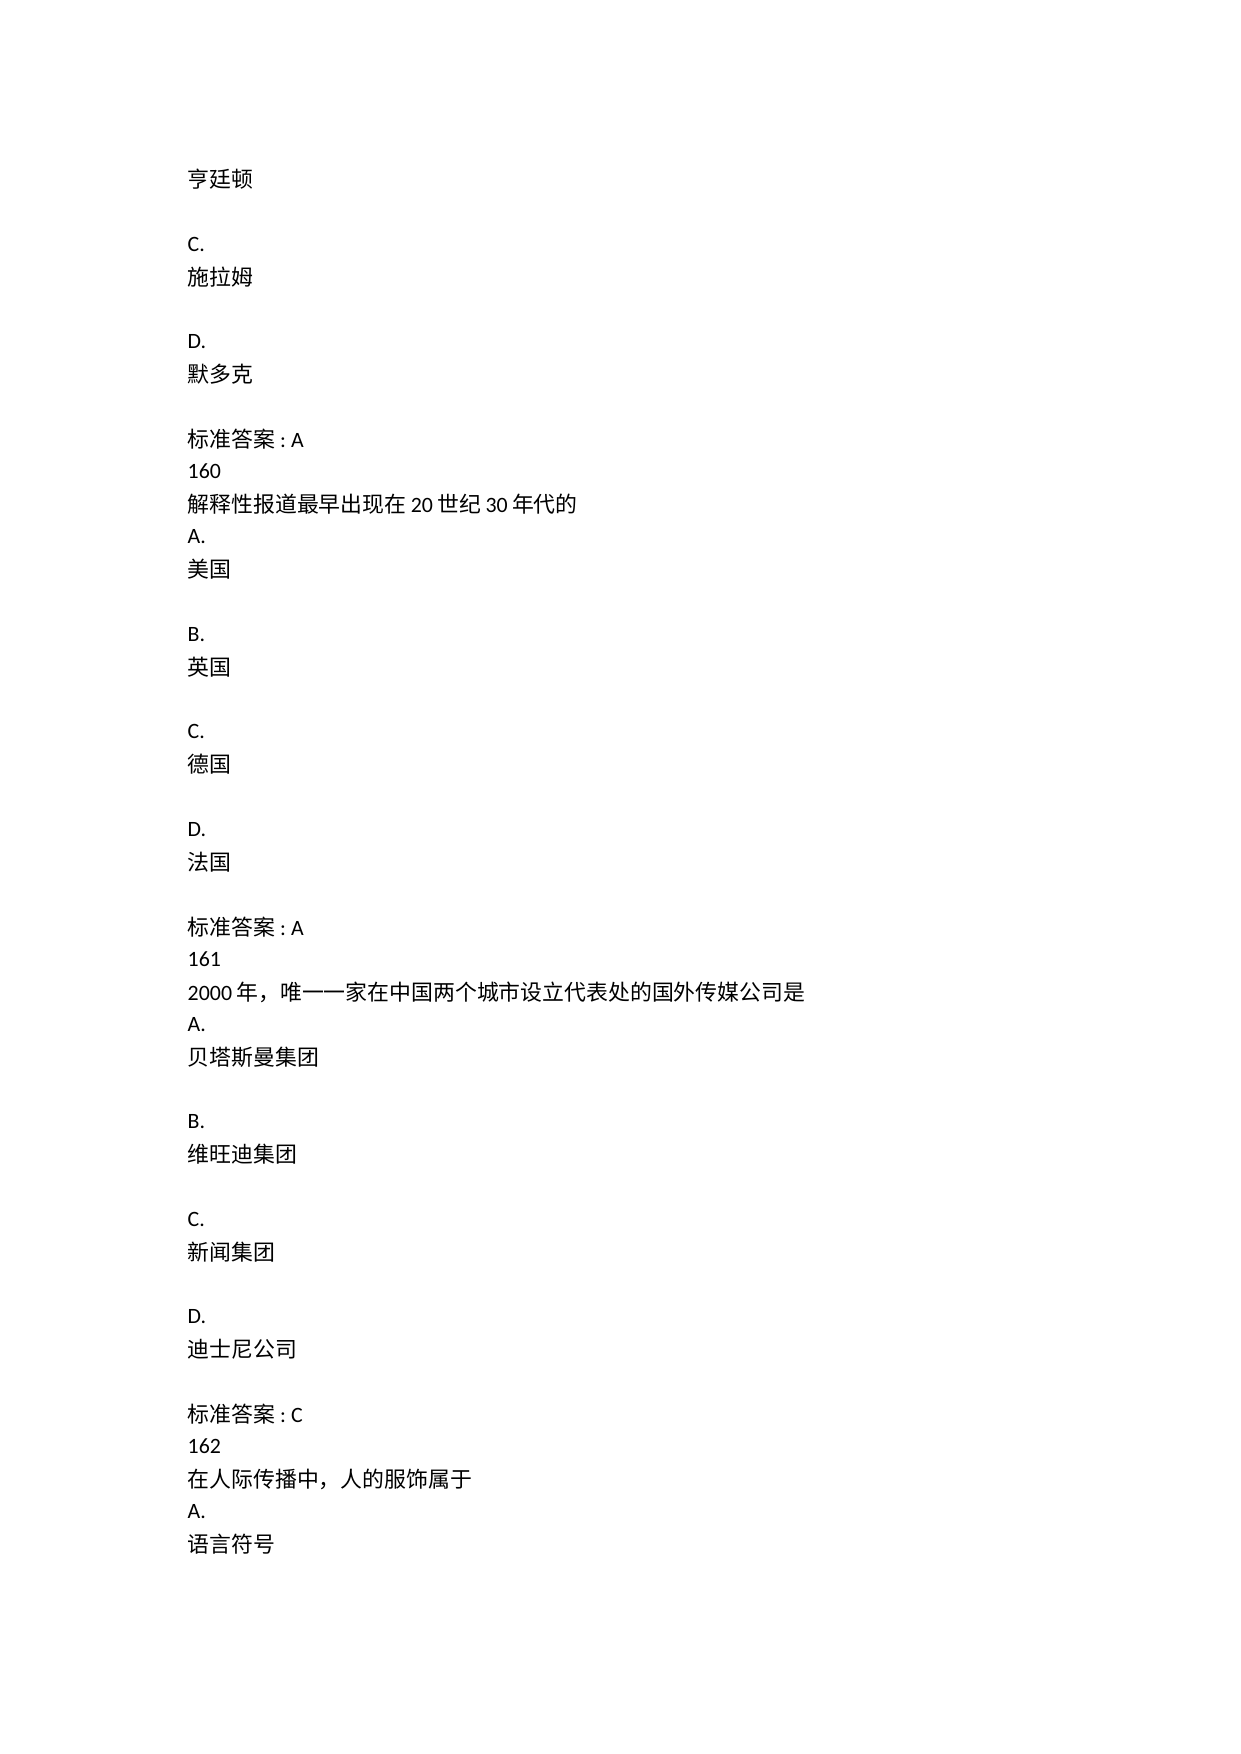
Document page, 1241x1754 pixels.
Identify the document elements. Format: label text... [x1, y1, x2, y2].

text 解释性报道最早出现在20世纪30年代的 [187, 487, 1053, 519]
text 英国 [187, 649, 1053, 682]
text D. [187, 324, 1053, 357]
text C. [187, 714, 1053, 747]
text C. [187, 1202, 1053, 1234]
text B. [187, 1104, 1053, 1137]
text 161 [187, 942, 1053, 974]
text D. [187, 812, 1053, 844]
text A. [187, 1494, 1053, 1527]
text 迪士尼公司 [187, 1332, 1053, 1364]
text C. [187, 227, 1053, 259]
text 法国 [187, 844, 1053, 877]
text A. [187, 519, 1053, 552]
text 施拉姆 [187, 259, 1053, 292]
text 默多克 [187, 357, 1053, 389]
text 新闻集团 [187, 1234, 1053, 1267]
text 标准答案 : A [187, 422, 1053, 454]
text 在人际传播中，人的服饰属于 [187, 1462, 1053, 1494]
text 贝塔斯曼集团 [187, 1039, 1053, 1072]
text 162 [187, 1429, 1053, 1462]
text 亨廷顿 [187, 162, 1053, 194]
text 标准答案 : A [187, 909, 1053, 942]
text 美国 [187, 552, 1053, 584]
text 语言符号 [187, 1527, 1053, 1559]
text 标准答案 : C [187, 1397, 1053, 1429]
text A. [187, 1007, 1053, 1039]
text 维旺迪集团 [187, 1137, 1053, 1169]
text 160 [187, 454, 1053, 487]
text D. [187, 1299, 1053, 1332]
text B. [187, 617, 1053, 649]
text 德国 [187, 747, 1053, 779]
text 2000年，唯一一家在中国两个城市设立代表处的国外传媒公司是 [187, 974, 1053, 1007]
